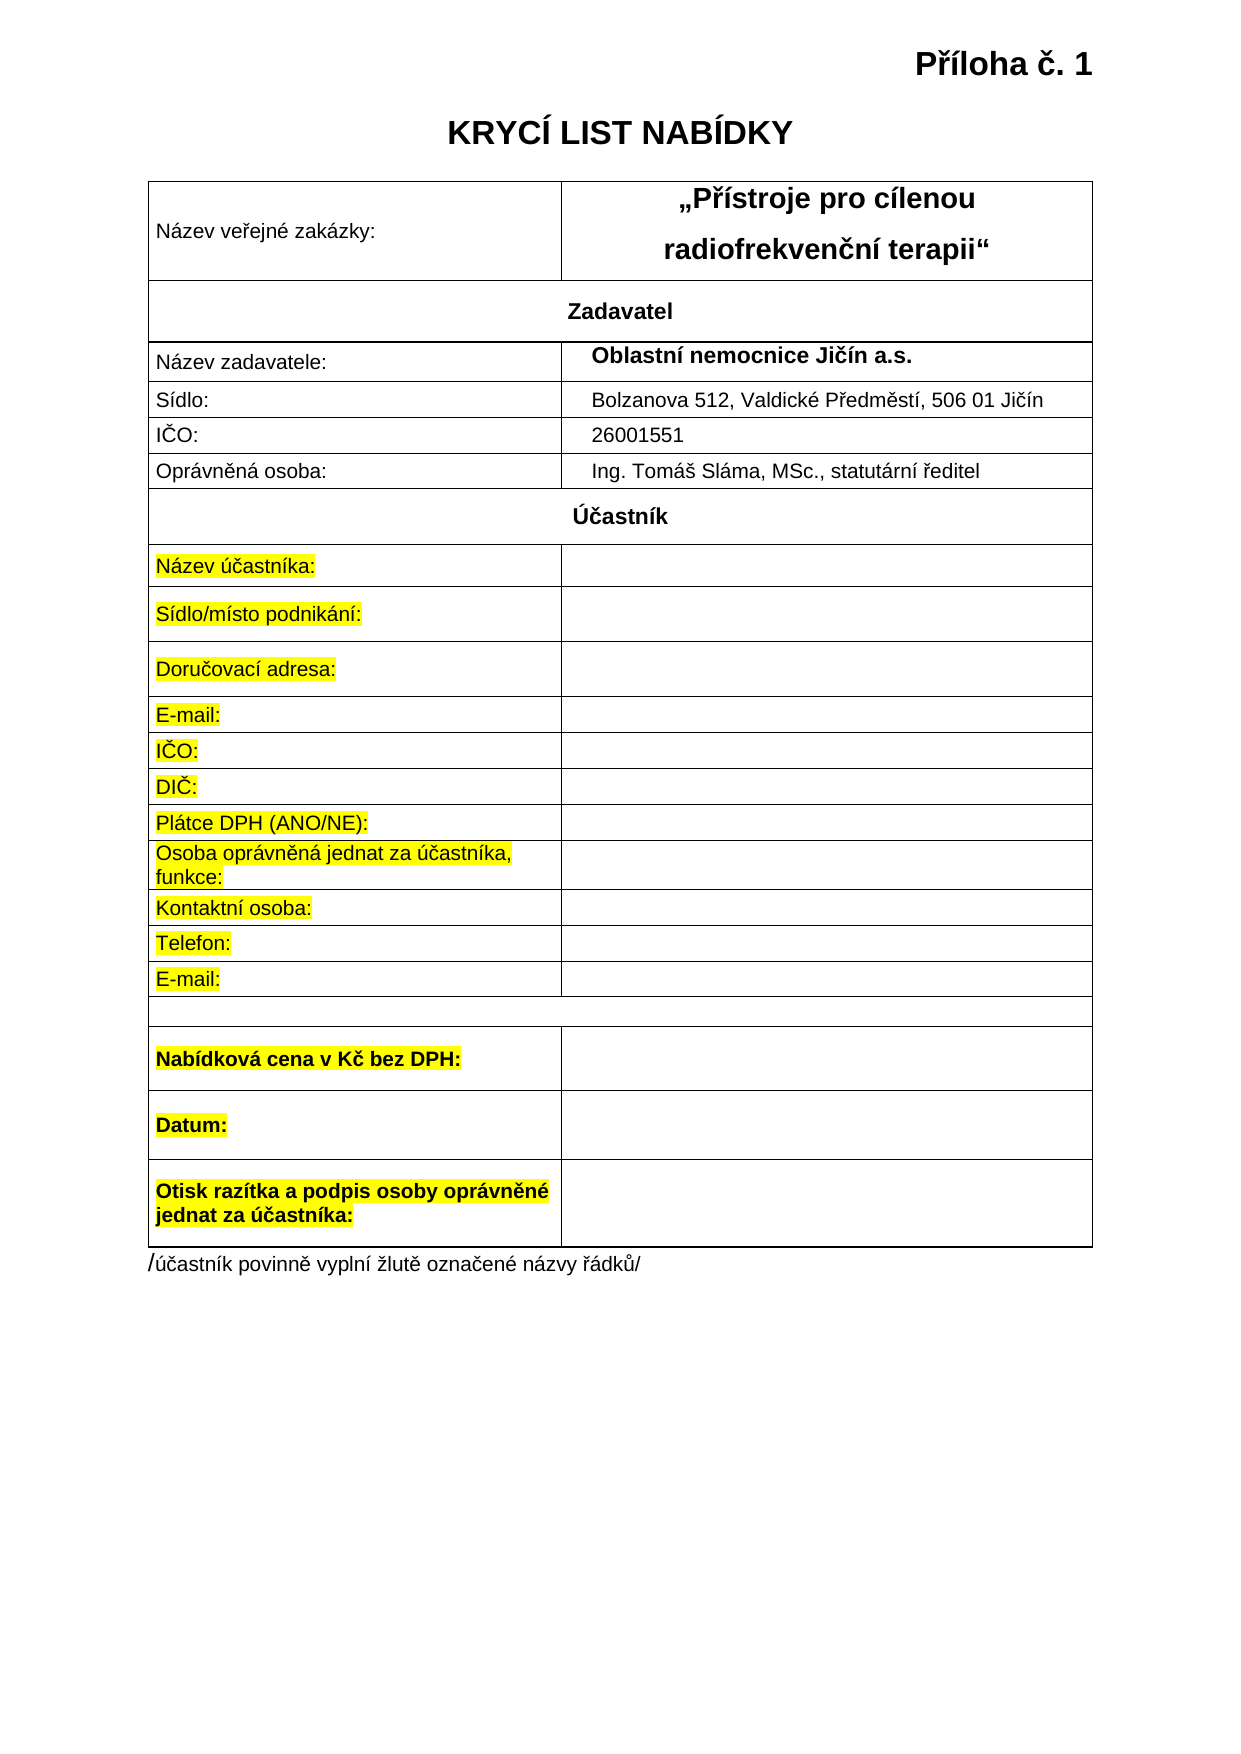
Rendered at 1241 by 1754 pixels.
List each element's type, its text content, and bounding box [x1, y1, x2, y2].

table_cell [562, 1091, 1092, 1159]
table_cell [562, 1160, 1092, 1246]
table_cell Sídlo/místo podnikání: [149, 587, 561, 641]
table_cell [562, 1027, 1092, 1090]
table_cell [562, 769, 1092, 804]
table_cell [562, 962, 1092, 996]
table_header Název veřejné zakázky: [149, 182, 561, 280]
text Příloha č. 1 [148, 44, 1092, 83]
table_cell Oblastní nemocnice Jičín a.s. [562, 343, 1092, 381]
table_cell Název účastníka: [149, 545, 561, 586]
table_cell [562, 926, 1092, 961]
table_cell E-mail: [149, 962, 561, 996]
table_cell IČO: [149, 733, 561, 768]
table_cell Telefon: [149, 926, 561, 961]
table_cell 26001551 [562, 418, 1092, 452]
table_cell E-mail: [149, 697, 561, 732]
table_cell [562, 697, 1092, 732]
table_cell [562, 545, 1092, 586]
table_cell Nabídková cena v Kč bez DPH: [149, 1027, 561, 1090]
table_cell Kontaktní osoba: [149, 890, 561, 925]
table_cell Bolzanova 512, Valdické Předměstí, 506 01 Jičín [562, 382, 1092, 417]
table_cell Ing. Tomáš Sláma, MSc., statutární ředitel [562, 454, 1092, 488]
table_cell Zadavatel [149, 281, 1092, 341]
table_cell Plátce DPH (ANO/NE): [149, 805, 561, 840]
table_cell [562, 805, 1092, 840]
table_cell [562, 587, 1092, 641]
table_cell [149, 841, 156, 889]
table_cell [562, 733, 1092, 768]
table_cell IČO: [149, 418, 561, 452]
table_cell Účastník [149, 489, 1092, 544]
table_cell [562, 642, 1092, 696]
table_cell [562, 890, 1092, 925]
table_cell Název zadavatele: [149, 343, 561, 381]
table_cell Oprávněná osoba: [149, 454, 561, 488]
table_cell [562, 841, 1092, 889]
table_cell Osoba oprávněná jednat za účastníka, funkce: [223, 841, 561, 889]
table_cell [149, 997, 1092, 1026]
table_cell Sídlo: [149, 382, 561, 417]
table_cell Datum: [149, 1091, 561, 1159]
text KRYCÍ LIST NABÍDKY [148, 113, 1092, 152]
table_cell Otisk razítka a podpis osoby oprávněné jednat za účastníka: [149, 1160, 561, 1246]
text /účastník povinně vyplní žlutě označené názvy řádků/ [148, 1248, 1092, 1276]
table_cell Doručovací adresa: [149, 642, 561, 696]
table_header „Přístroje pro cílenou radiofrekvenční terapii“ [562, 182, 1092, 280]
table_cell DIČ: [149, 769, 561, 804]
